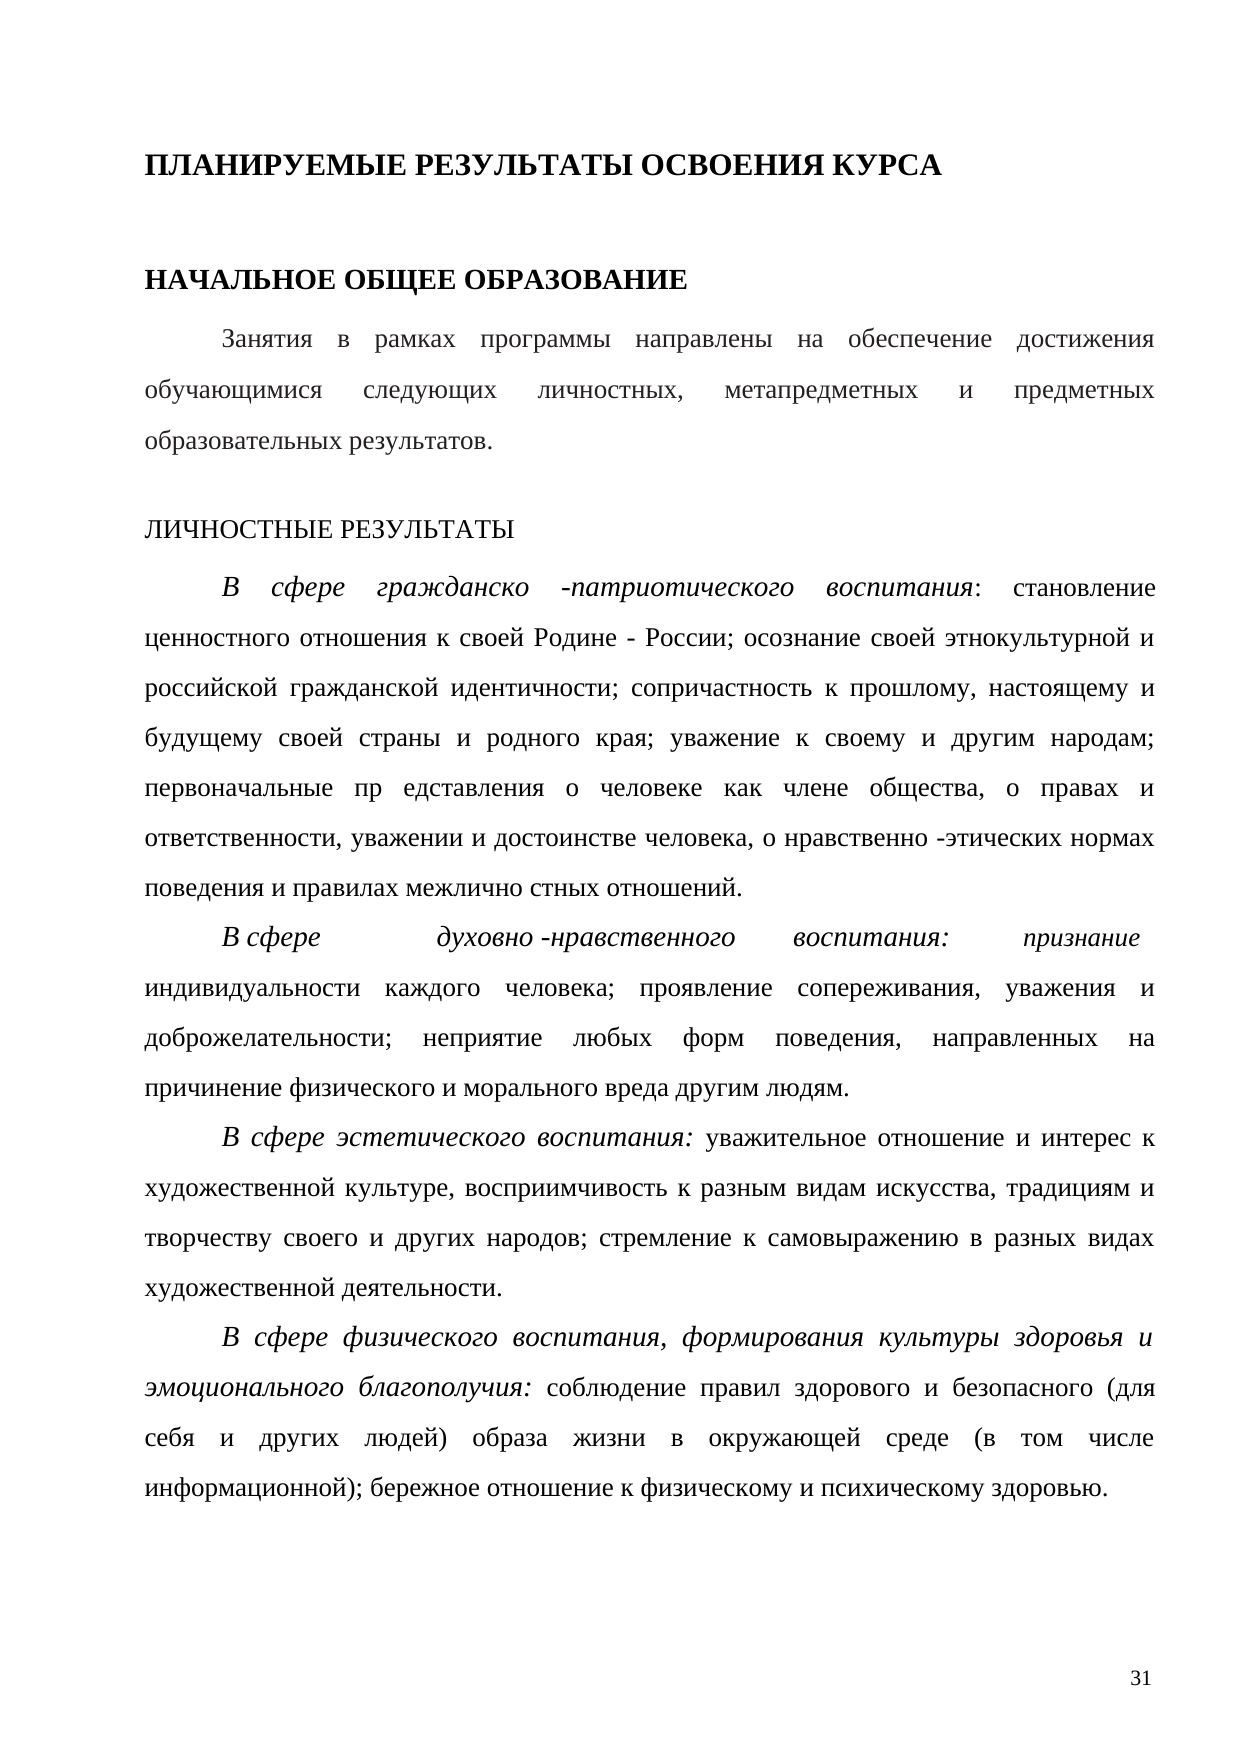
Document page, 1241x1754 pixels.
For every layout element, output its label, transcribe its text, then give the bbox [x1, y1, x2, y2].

text ПЛАНИРУЕМЫЕ РЕЗУЛЬТАТЫ ОСВОЕНИЯ КУРСА [144, 151, 1156, 182]
text ЛИЧНОСТНЫЕ РЕЗУЛЬТАТЫ [144, 517, 1156, 544]
text НАЧАЛЬНОЕ ОБЩЕЕ ОБРАЗОВАНИЕ [144, 266, 1156, 295]
text В сфере гражданско -патриотического воспитания: становление ценностного отношения к своей Родине - России; осознание своей этнокультурной и российской гражданской идентичности; сопричастность к прошлому, настоящему и будущему своей страны и родного края; уважение к своему и другим народам; первоначальные пр едставления о человеке как члене общества, о правах и ответственности, уважении и достоинстве человека, о нравственно -этических нормах поведения и правилах межлично стных отношений. [144, 556, 1156, 906]
text Занятия в рамках программы направлены на обеспечение достижения обучающимися следующих личностных, метапредметных и предметных образовательных результатов. [144, 307, 1156, 460]
text индивидуальности каждого человека; проявление сопереживания, уважения и доброжелательности; неприятие любых форм поведения, направленных на причинение физического и морального вреда другим людям. [144, 956, 1156, 1106]
text В сфере эстетического воспитания: уважительное отношение и интерес к художественной культуре, восприимчивость к разным видам искусства, традициям и творчеству своего и других народов; стремление к самовыражению в разных видах художественной деятельности. [144, 1106, 1156, 1306]
text В сфере физического воспитания, формирования культуры здоровья и эмоционального благополучия: соблюдение правил здорового и безопасного (для себя и других людей) образа жизни в окружающей среде (в том числе информационной); бережное отношение к физическому и психическому здоровью. [144, 1306, 1156, 1506]
text В сфере духовно -нравственного воспитания: признание [144, 906, 1156, 956]
